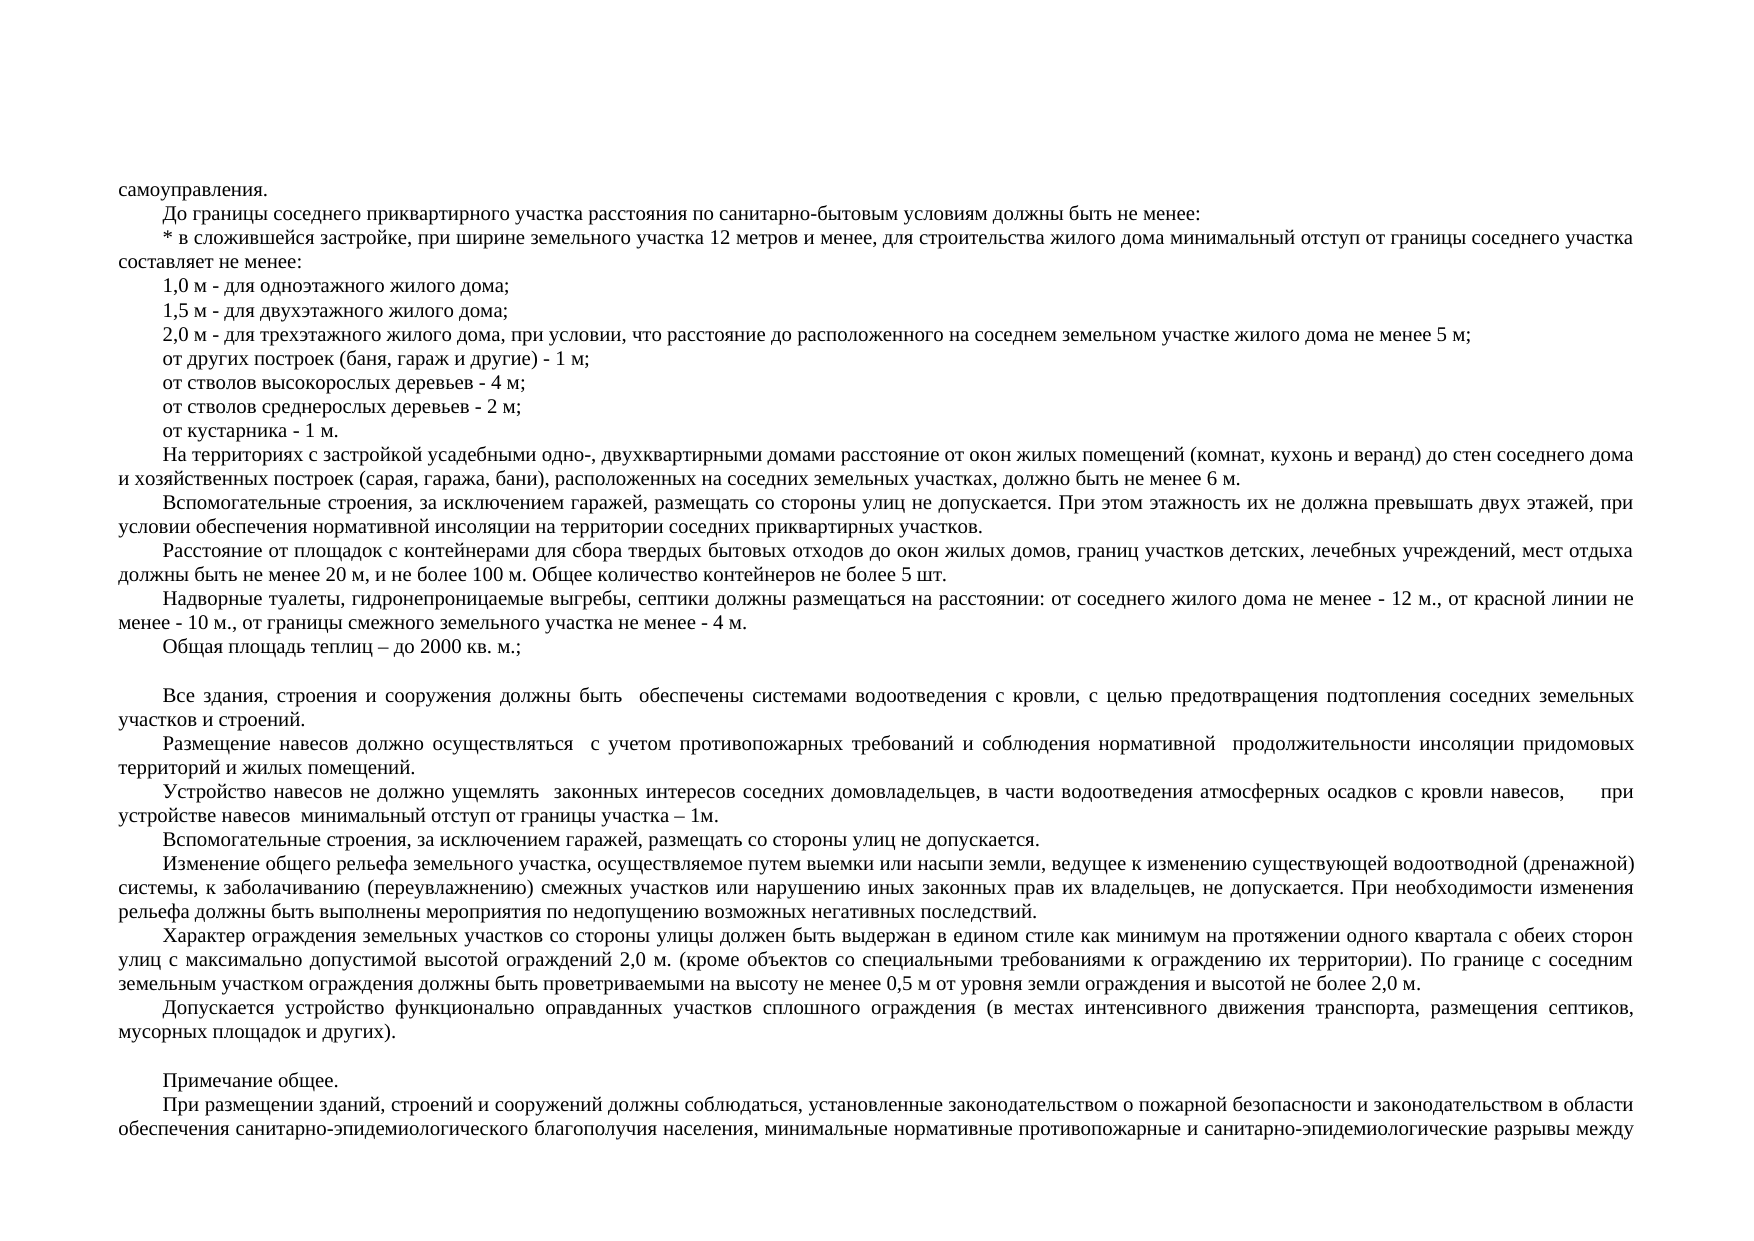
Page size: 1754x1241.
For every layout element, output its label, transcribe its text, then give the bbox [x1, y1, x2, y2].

text Надворные туалеты, гидронепроницаемые выгребы, септики должны размещаться на расстоянии: от соседнего жилого дома не менее - 12 м., от красной линии не менее - 10 м., от границы смежного земельного участка не менее - 4 м. [118, 586, 1636, 634]
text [118, 1092, 1636, 1140]
text от стволов высокорослых деревьев - 4 м; [118, 370, 1636, 394]
text Вспомогательные строения, за исключением гаражей, размещать со стороны улиц не допускается. При этом этажность их не должна превышать двух этажей, при условии обеспечения нормативной инсоляции на территории соседних приквартирных участков. [118, 490, 1636, 538]
text Вспомогательные строения, за исключением гаражей, размещать со стороны улиц не допускается. [118, 827, 1636, 851]
text от других построек (баня, гараж и другие) - 1 м; [118, 346, 1636, 370]
text Общая площадь теплиц – до 2000 кв. м.; [118, 634, 1636, 658]
text Размещение навесов должно осуществляться с учетом противопожарных требований и соблюдения нормативной продолжительности инсоляции придомовых территорий и жилых помещений. [118, 731, 1636, 779]
text Примечание общее. [118, 1067, 1636, 1092]
text Характер ограждения земельных участков со стороны улицы должен быть выдержан в едином стиле как минимум на протяжении одного квартала с обеих сторон улиц с максимально допустимой высотой ограждений 2,0 м. (кроме объектов со специальными требованиями к ограждению их территории). По границе с соседним земельным участком ограждения должны быть проветриваемыми на высоту не менее 0,5 м от уровня земли ограждения и высотой не более 2,0 м. [118, 923, 1636, 995]
text Изменение общего рельефа земельного участка, осуществляемое путем выемки или насыпи земли, ведущее к изменению существующей водоотводной (дренажной) системы, к заболачиванию (переувлажнению) смежных участков или нарушению иных законных прав их владельцев, не допускается. При необходимости изменения рельефа должны быть выполнены мероприятия по недопущению возможных негативных последствий. [118, 851, 1636, 923]
text Устройство навесов не должно ущемлять законных интересов соседних домовладельцев, в части водоотведения атмосферных осадков с кровли навесов, при устройстве навесов минимальный отступ от границы участка – 1м. [118, 779, 1636, 827]
text 1,0 м - для одноэтажного жилого дома; [118, 273, 1636, 297]
text от стволов среднерослых деревьев - 2 м; [118, 394, 1636, 418]
text 2,0 м - для трехэтажного жилого дома, при условии, что расстояние до расположенного на соседнем земельном участке жилого дома не менее 5 м; [118, 322, 1636, 346]
text 1,5 м - для двухэтажного жилого дома; [118, 297, 1636, 322]
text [118, 177, 1636, 201]
text Допускается устройство функционально оправданных участков сплошного ограждения (в местах интенсивного движения транспорта, размещения септиков, мусорных площадок и других). [118, 995, 1636, 1043]
text Расстояние от площадок с контейнерами для сбора твердых бытовых отходов до окон жилых домов, границ участков детских, лечебных учреждений, мест отдыха должны быть не менее 20 м, и не более 100 м. Общее количество контейнеров не более 5 шт. [118, 538, 1636, 586]
text На территориях с застройкой усадебными одно-, двухквартирными домами расстояние от окон жилых помещений (комнат, кухонь и веранд) до стен соседнего дома и хозяйственных построек (сарая, гаража, бани), расположенных на соседних земельных участках, должно быть не менее 6 м. [118, 442, 1636, 490]
text * в сложившейся застройке, при ширине земельного участка 12 метров и менее, для строительства жилого дома минимальный отступ от границы соседнего участка составляет не менее: [118, 225, 1636, 273]
text До границы соседнего приквартирного участка расстояния по санитарно-бытовым условиям должны быть не менее: [118, 201, 1636, 225]
text от кустарника - 1 м. [118, 418, 1636, 442]
text Все здания, строения и сооружения должны быть обеспечены системами водоотведения с кровли, с целью предотвращения подтопления соседних земельных участков и строений. [118, 682, 1636, 731]
